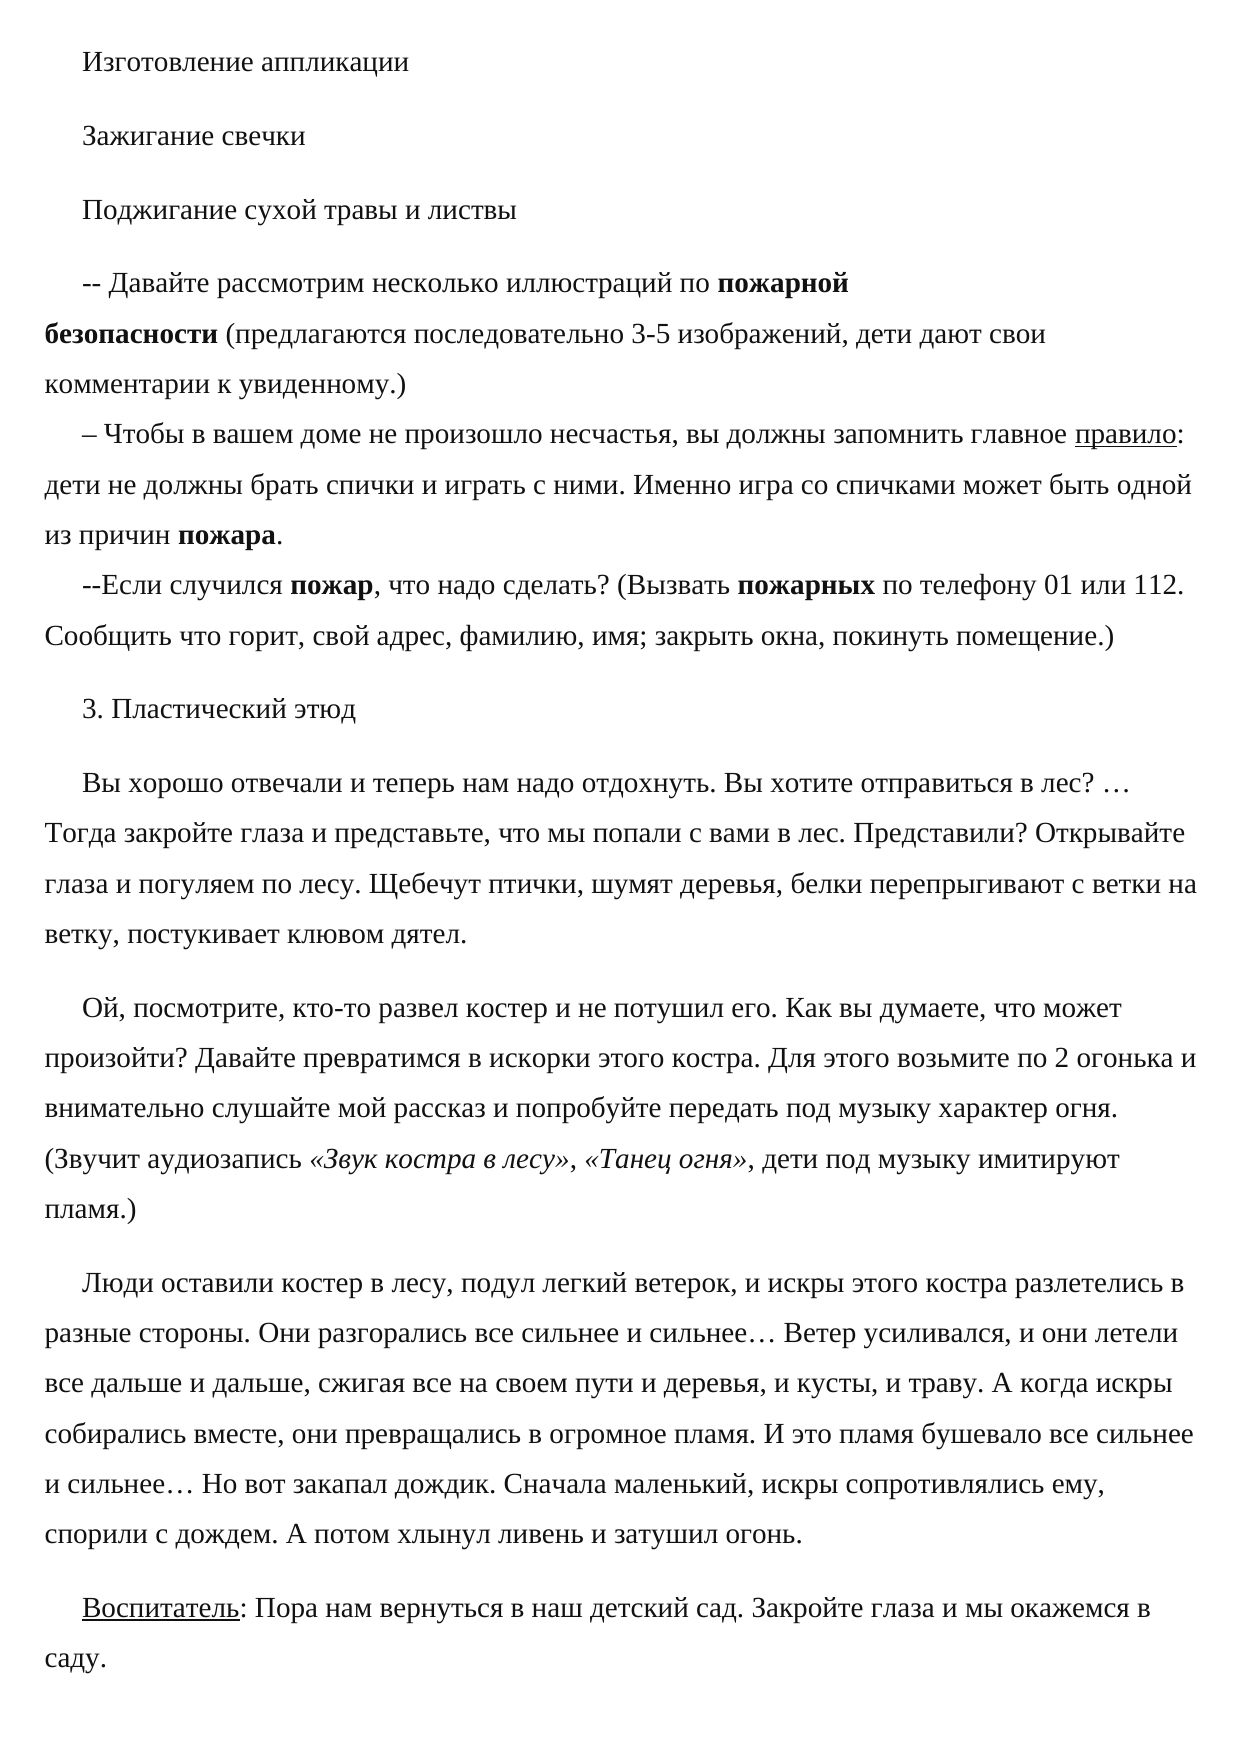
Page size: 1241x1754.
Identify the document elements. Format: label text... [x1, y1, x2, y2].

text Поджигание сухой травы и листвы [44, 192, 1211, 225]
text Люди оставили костер в лесу, подул легкий ветерок, и искры этого костра разлетелись в разные стороны. Они разгорались все сильнее и сильнее… Ветер усиливался, и они летели все дальше и дальше, сжигая все на своем пути и деревья, и кусты, и траву. А когда искры собирались вместе, они превращались в огромное пламя. И это пламя бушевало все сильнее и сильнее… Но вот закапал дождик. Сначала маленький, искры сопротивлялись ему, спорили с дождем. А потом хлынул ливень и затушил огонь. [44, 1265, 1211, 1550]
text 3. Пластический этюд [44, 692, 1211, 725]
text Изготовление аппликации [44, 44, 1211, 78]
text Воспитатель: Пора нам вернуться в наш детский сад. Закройте глаза и мы окажемся в саду. [44, 1590, 1211, 1674]
text Ой, посмотрите, кто-то развел костер и не потушил его. Как вы думаете, что может произойти? Давайте превратимся в искорки этого костра. Для этого возьмите по 2 огонька и внимательно слушайте мой рассказ и попробуйте передать под музыку характер огня. (Звучит аудиозапись «Звук костра в лесу», «Танец огня», дети под музыку имитируют пламя.) [44, 990, 1211, 1225]
text Зажигание свечки [44, 118, 1211, 152]
text – Чтобы в вашем доме не произошло несчастья, вы должны запомнить главное правило: дети не должны брать спички и играть с ними. Именно игра со спичками может быть одной из причин пожара. [44, 417, 1211, 551]
text -- Давайте рассмотрим несколько иллюстраций по пожарной безопасности (предлагаются последовательно 3-5 изображений, дети дают свои комментарии к увиденному.) [44, 266, 1211, 400]
text --Если случился пожар, что надо сделать? (Вызвать пожарных по телефону 01 или 112. Сообщить что горит, свой адрес, фамилию, имя; закрыть окна, покинуть помещение.) [44, 567, 1211, 651]
text Вы хорошо отвечали и теперь нам надо отдохнуть. Вы хотите отправиться в лес? … Тогда закройте глаза и представьте, что мы попали с вами в лес. Представили? Открывайте глаза и погуляем по лесу. Щебечут птички, шумят деревья, белки перепрыгивают с ветки на ветку, постукивает клювом дятел. [44, 765, 1211, 950]
